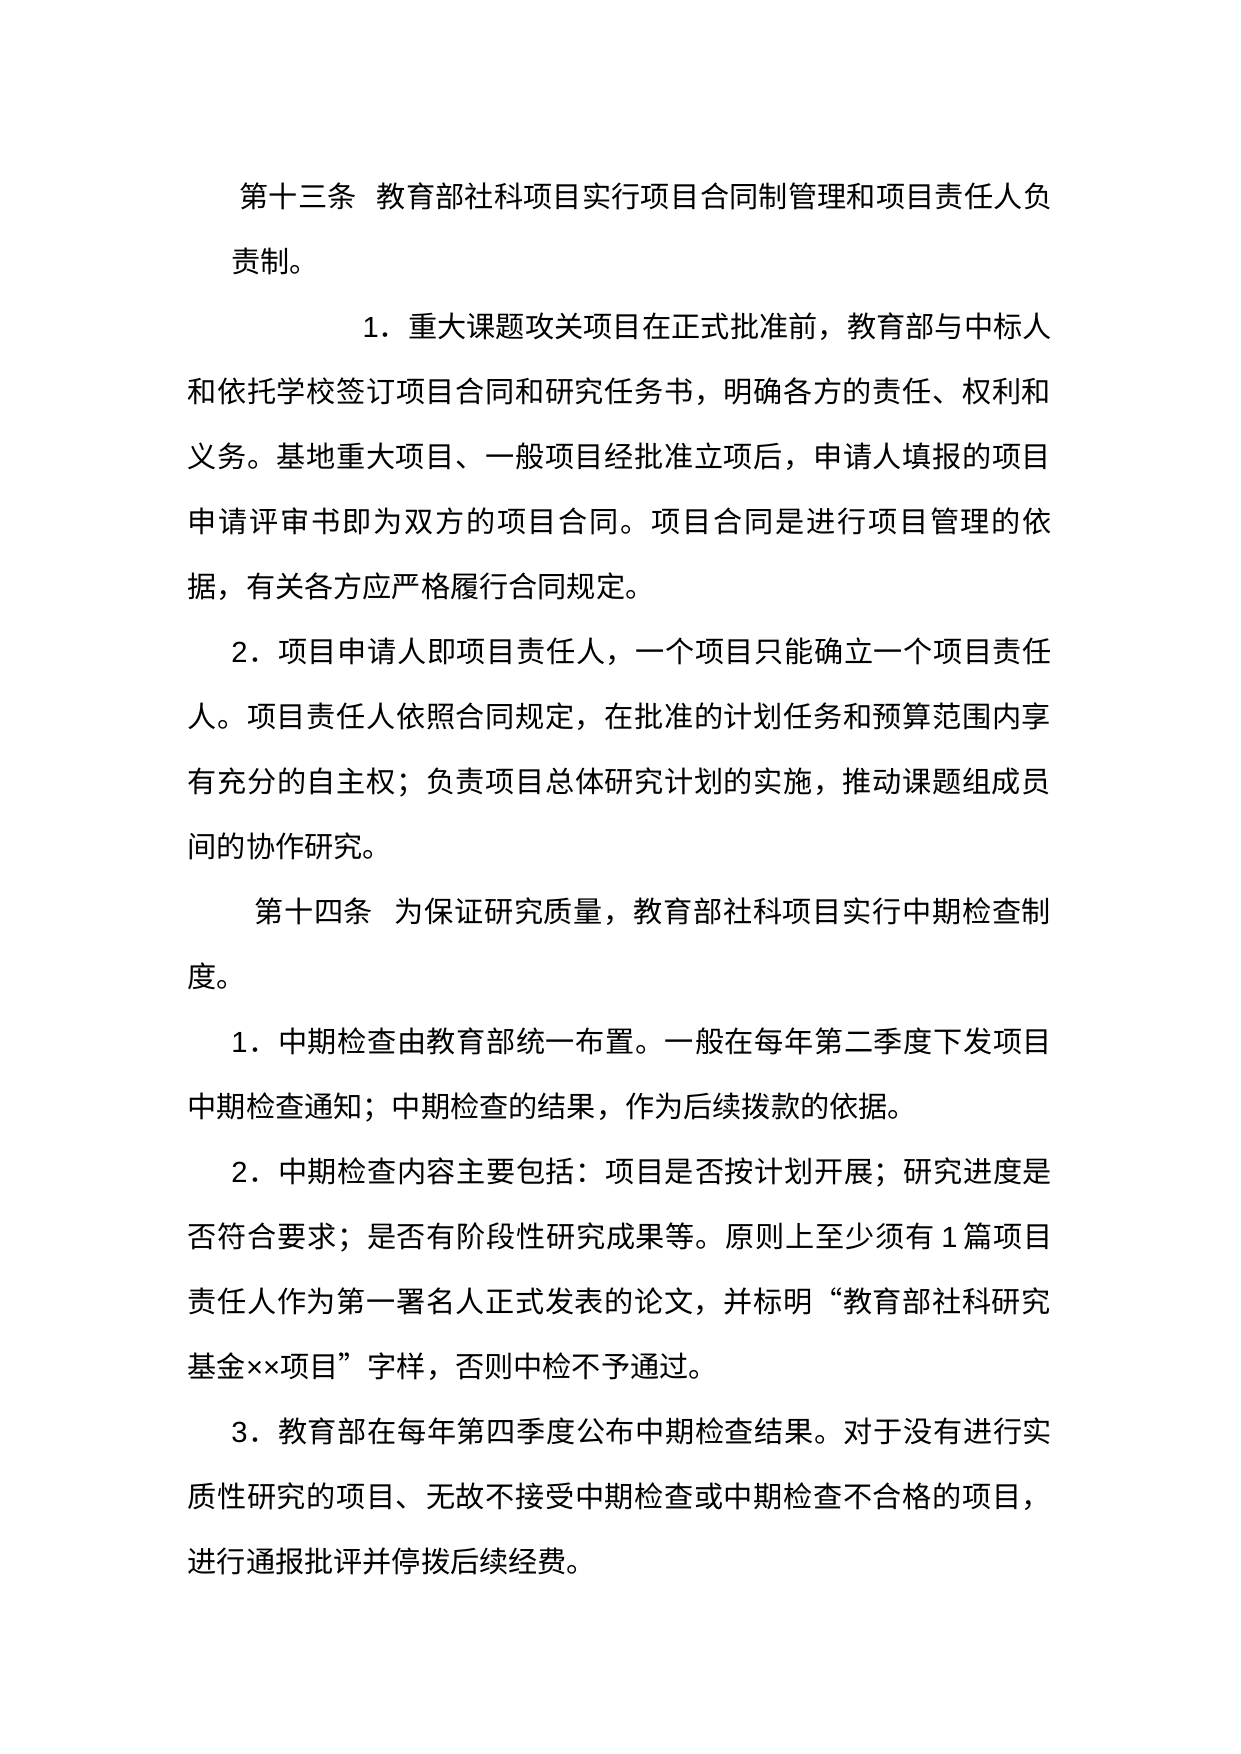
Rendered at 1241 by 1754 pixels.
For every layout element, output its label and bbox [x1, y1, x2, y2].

list [187, 292, 1053, 1592]
text [231, 162, 1053, 292]
